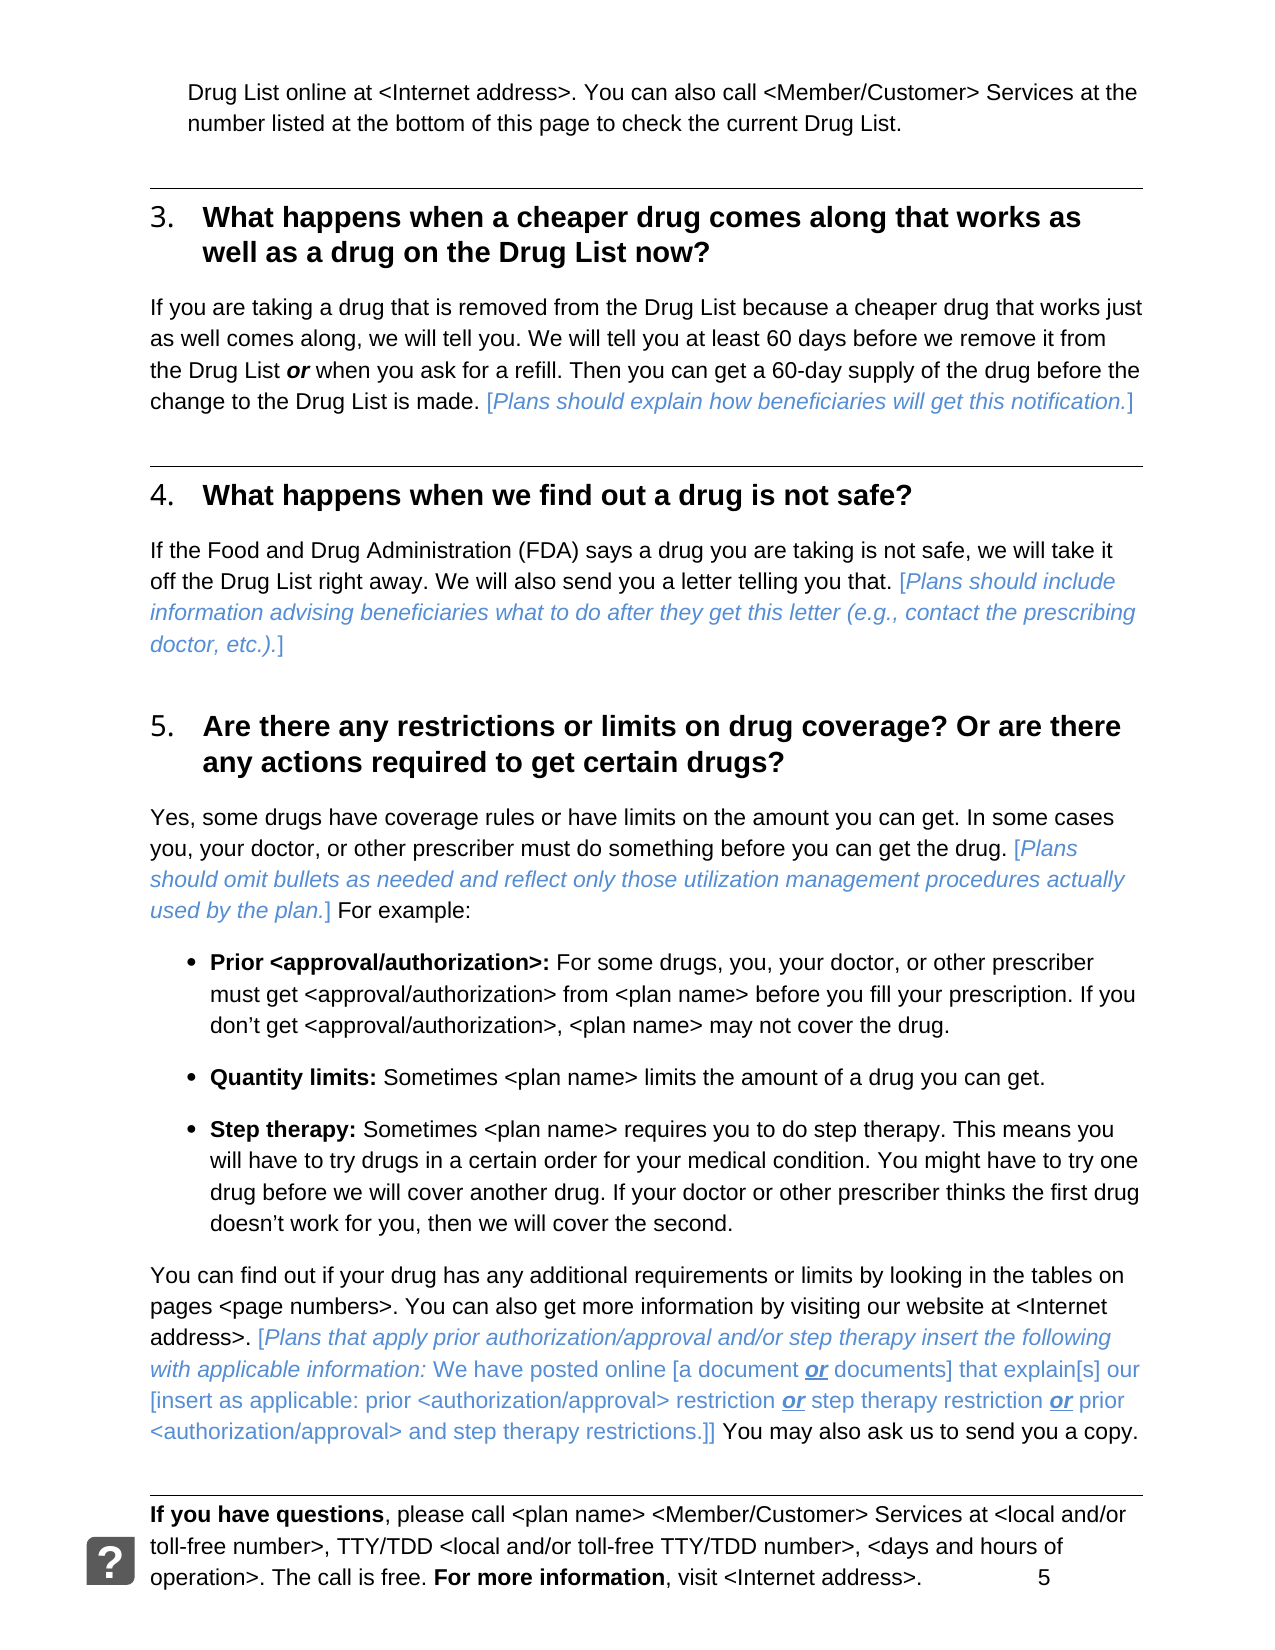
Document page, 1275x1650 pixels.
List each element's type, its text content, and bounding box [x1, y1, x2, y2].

text What happens when we find out a drug is not safe? [150, 467, 1143, 512]
text Quantity limits: Sometimes <plan name> limits the amount of a drug you can get. [187, 1060, 1143, 1092]
text Yes, some drugs have coverage rules or have limits on the amount you can get. In some cases you, your doctor, or other prescriber must do something before you can get the drug. [Plans should omit bullets as needed and reflect only those utilization management procedures actually used by the plan.] For example: [150, 800, 1143, 925]
text Are there any restrictions or limits on drug coverage? Or are there any actions required to get certain drugs? [150, 705, 1143, 779]
text Step therapy: Sometimes <plan name> requires you to do step therapy. This means you will have to try drugs in a certain order for your medical condition. You might have to try one drug before we will cover another drug. If your doctor or other prescriber thinks the first drug doesn’t work for you, then we will cover the second. [187, 1112, 1143, 1237]
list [150, 75, 1143, 137]
list If the Food and Drug Administration (FDA) says a drug you are taking is not safe, we will take it off the Drug List right away. We will also send you a letter telling you that. [Plans should include information advising beneficiaries what to do after they get this letter (e.g., contact the prescribing doctor, etc.).] [150, 522, 1143, 658]
list You can find out if your drug has any additional requirements or limits by looking in the tables on pages <page numbers>. You can also get more information by visiting our website at <Internet address>. [Plans that apply prior authorization/approval and/or step therapy insert the following with applicable information: We have posted online [a document or documents] that explain[s] our [insert as applicable: prior <authorization/approval> restriction or step therapy restriction or prior <authorization/approval> and step therapy restrictions.]] You may also ask us to send you a copy. [150, 1258, 1143, 1446]
text Prior <approval/authorization>: For some drugs, you, your doctor, or other prescriber must get <approval/authorization> from <plan name> before you fill your prescription. If you don’t get <approval/authorization>, <plan name> may not cover the drug. [187, 946, 1143, 1039]
text What happens when a cheaper drug comes along that works as well as a drug on the Drug List now? [150, 189, 1143, 270]
text If you are taking a drug that is removed from the Drug List because a cheaper drug that works just as well comes along, we will tell you. We will tell you at least 60 days before we remove it from the Drug List or when you ask for a refill. Then you can get a 60-day supply of the drug before the change to the Drug List is made. [Plans should explain how beneficiaries will get this notification.] [150, 291, 1143, 416]
